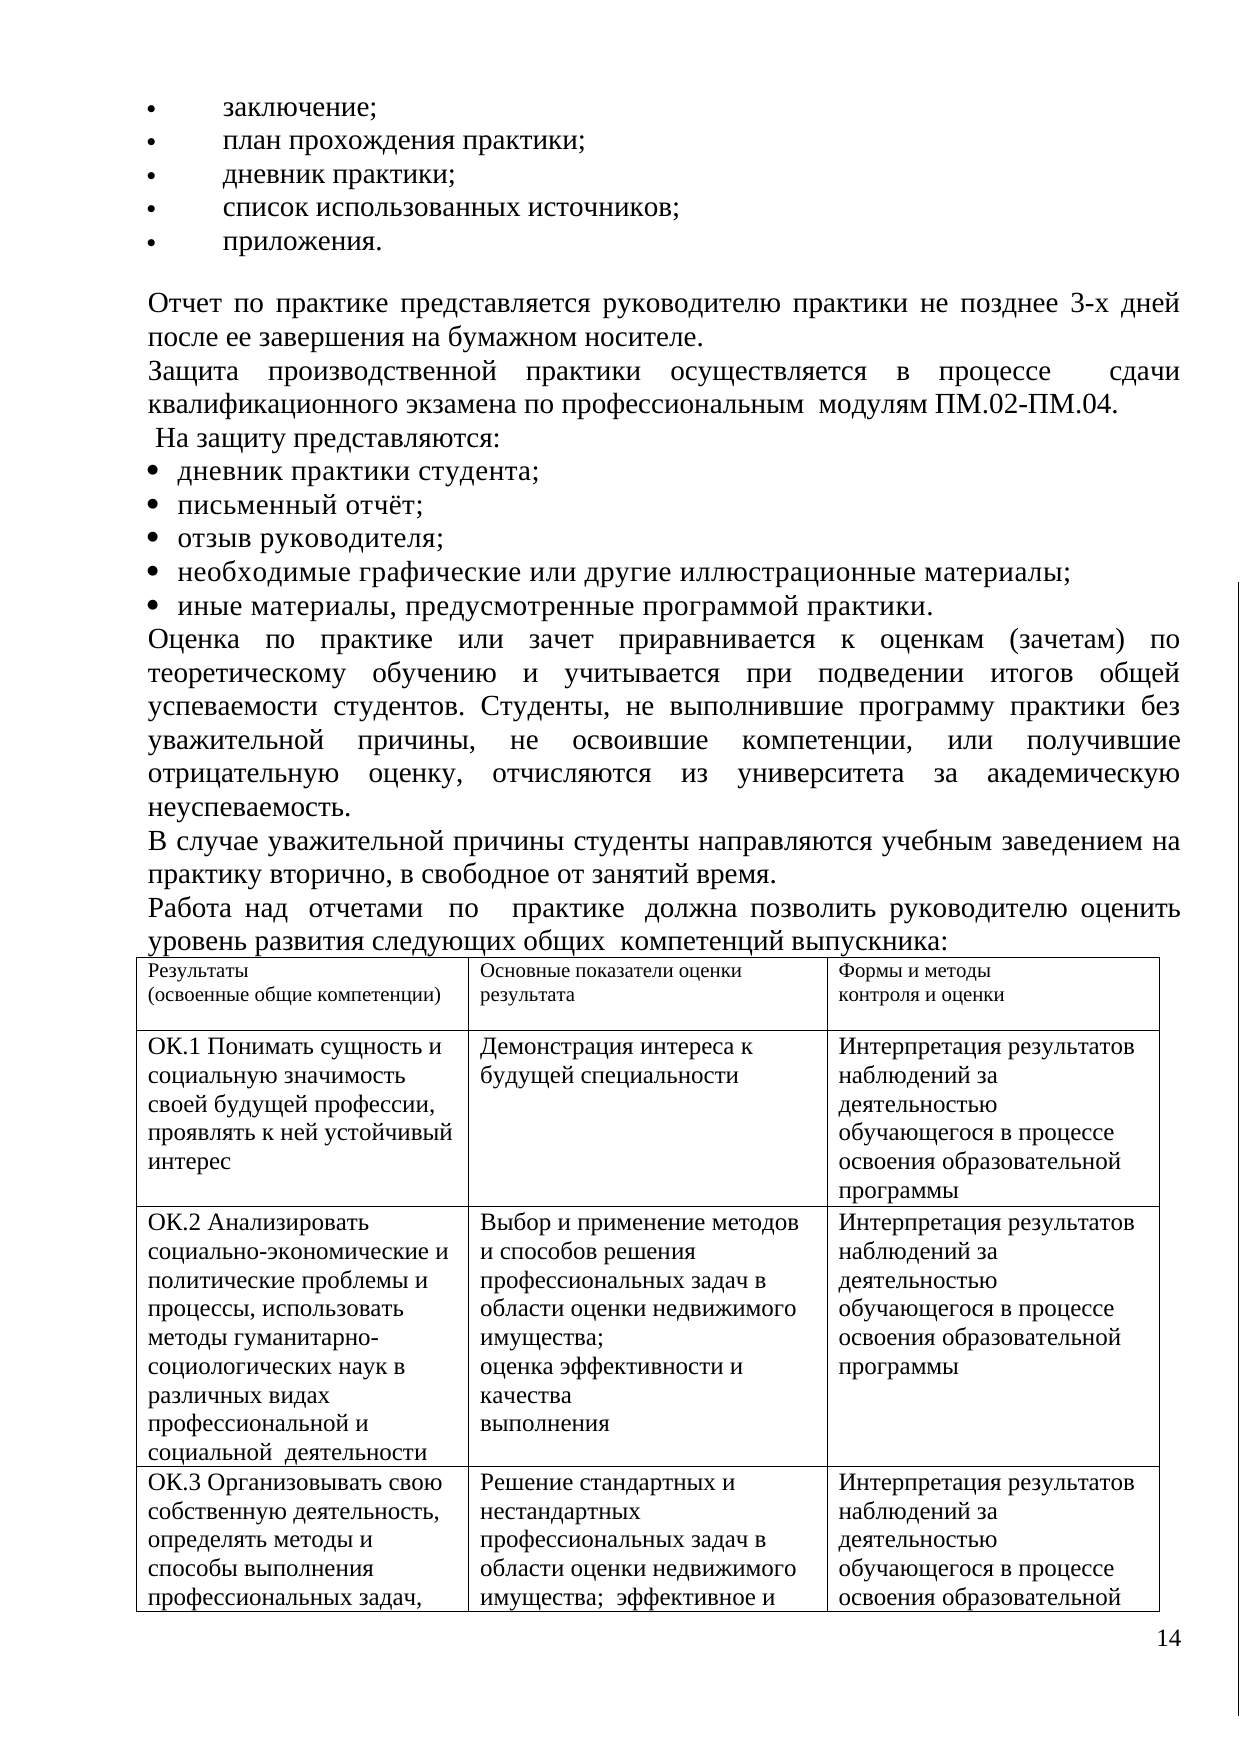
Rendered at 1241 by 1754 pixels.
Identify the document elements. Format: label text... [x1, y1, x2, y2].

list дневник практики студента; [148, 453, 1181, 487]
list необходимые графические или другие иллюстрационные материалы; [148, 554, 1181, 588]
text В случае уважительной причины студенты направляются учебным заведением на практику вторично, в свободное от занятий время. [148, 823, 1181, 890]
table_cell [469, 1467, 827, 1611]
list заключение; [148, 89, 1181, 122]
list дневник практики; [148, 156, 1181, 189]
list иные материалы, предусмотренные программой практики. [148, 588, 1181, 621]
table_cell ОК.2 Анализировать социально-экономические и политические проблемы и процессы, использовать методы гуманитарно-социологических наук в различных видах профессиональной и социальной деятельности [137, 1207, 468, 1466]
list приложения. [148, 223, 1181, 256]
list список использованных источников; [148, 189, 1181, 223]
list письменный отчёт; [148, 487, 1181, 521]
table_header Основные показатели оценки результата [469, 958, 827, 1030]
text Отчет по практике представляется руководителю практики не позднее 3-х дней после ее завершения на бумажном носителе. [148, 286, 1181, 353]
table_header Формы и методы контроля и оценки [828, 958, 1159, 1030]
table_cell Демонстрация интереса к будущей специальности [469, 1031, 827, 1206]
text Защита производственной практики осуществляется в процессе сдачи квалификационного экзамена по профессиональным модулям ПМ.02-ПМ.04. [148, 353, 1181, 420]
table_cell ОК.1 Понимать сущность и социальную значимость своей будущей профессии, проявлять к ней устойчивый интерес [137, 1031, 468, 1206]
table_cell Выбор и применение методов и способов решения профессиональных задач в области оценки недвижимого имущества; оценка эффективности и качества выполнения [469, 1207, 827, 1466]
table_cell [137, 1467, 468, 1611]
table_header Результаты (освоенные общие компетенции) [137, 958, 468, 1030]
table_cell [828, 1467, 1159, 1611]
text На защиту представляются: [148, 420, 1181, 453]
list отзыв руководителя; [148, 521, 1181, 554]
table_cell Интерпретация результатов наблюдений за деятельностью обучающегося в процессе освоения образовательной программы [828, 1031, 1159, 1206]
list план прохождения практики; [148, 122, 1181, 156]
text Работа над отчетами по практике должна позволить руководителю оценить уровень развития следующих общих компетенций выпускника: [148, 890, 1181, 957]
text Оценка по практике или зачет приравнивается к оценкам (зачетам) по теоретическому обучению и учитывается при подведении итогов общей успеваемости студентов. Студенты, не выполнившие программу практики без уважительной причины, не освоившие компетенции, или получившие отрицательную оценку, отчисляются из университета за академическую неуспеваемость. [148, 621, 1181, 823]
table_cell Интерпретация результатов наблюдений за деятельностью обучающегося в процессе освоения образовательной программы [828, 1207, 1159, 1466]
